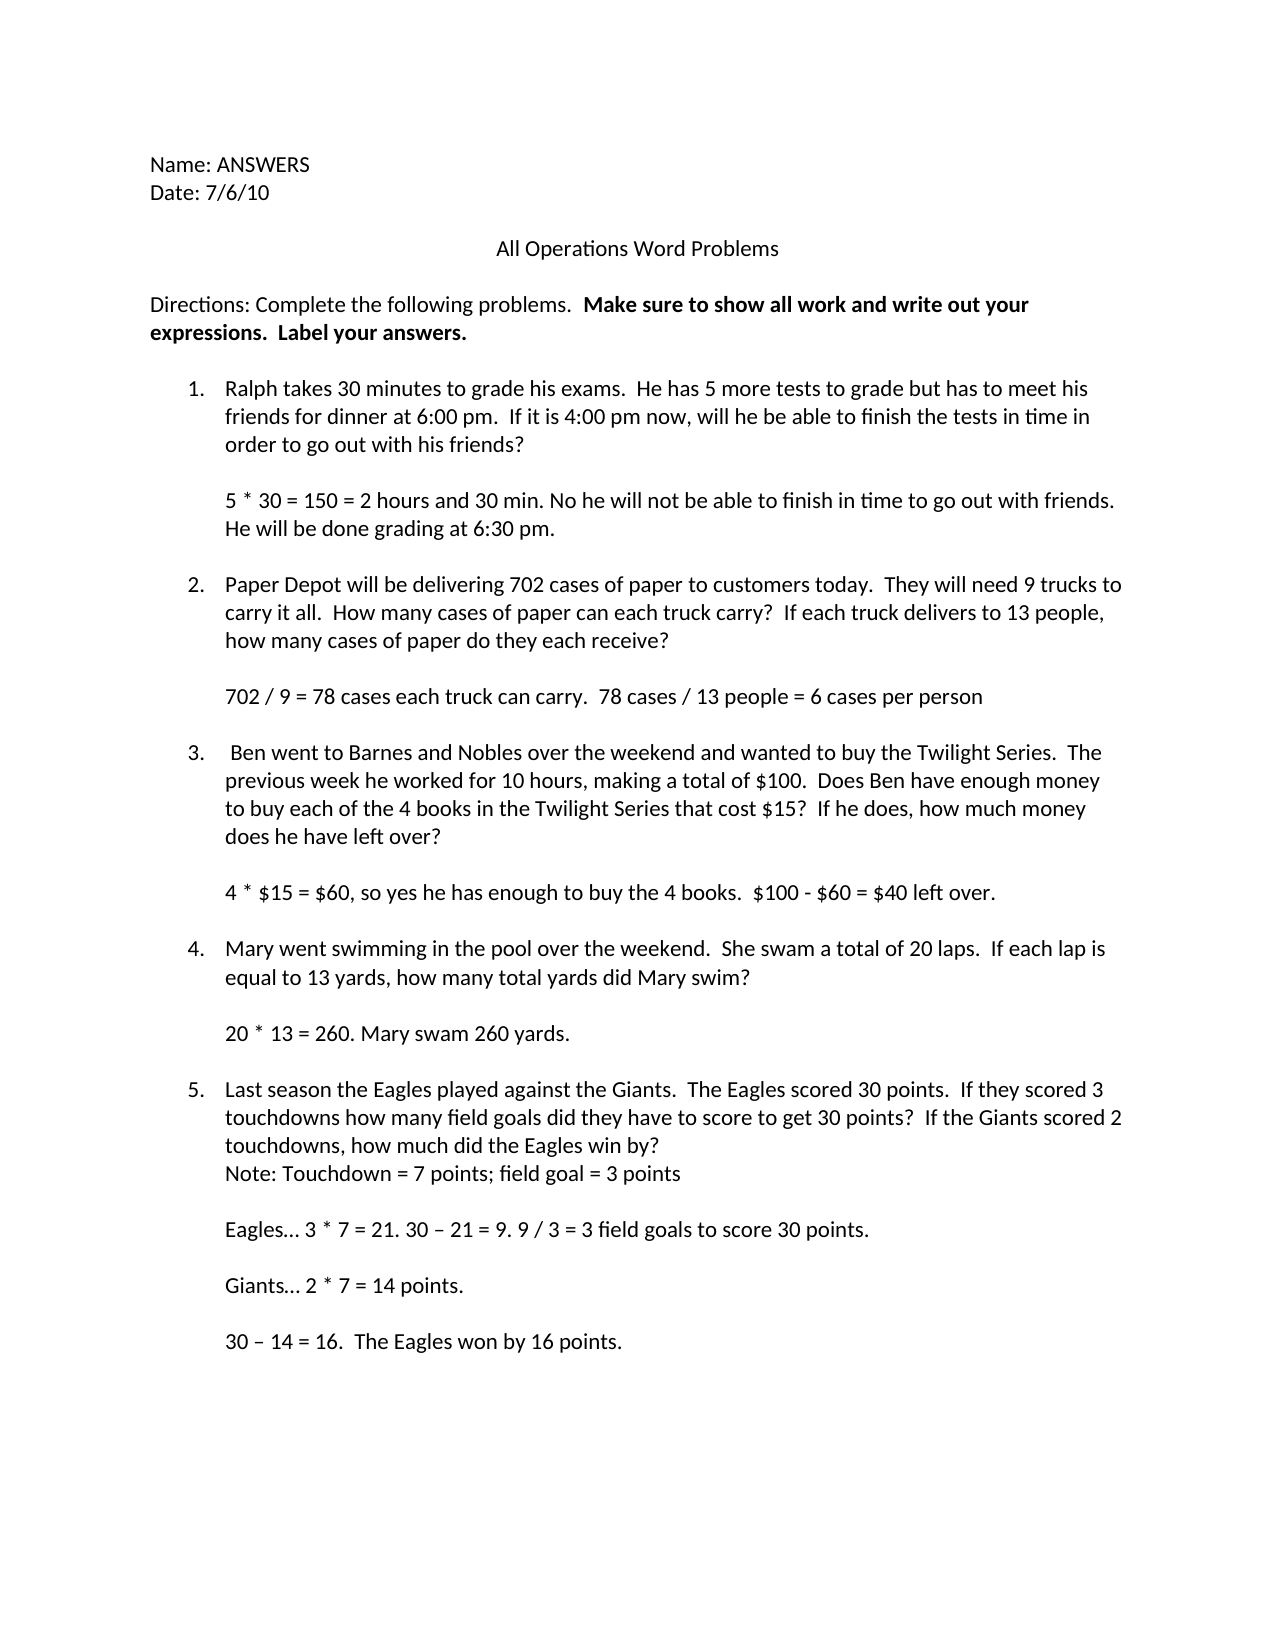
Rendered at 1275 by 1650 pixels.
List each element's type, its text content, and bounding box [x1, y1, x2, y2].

text Directions: Complete the following problems. Make sure to show all work and write out your expressions. Label your answers. [150, 290, 1125, 346]
list Paper Depot will be delivering 702 cases of paper to customers today. They will need 9 trucks to carry it all. How many cases of paper can each truck carry? If each truck delivers to 13 people, how many cases of paper do they each receive? [187, 570, 1125, 654]
text Date: 7/6/10 [150, 178, 1125, 206]
text 4 * $15 = $60, so yes he has enough to buy the 4 books. $100 - $60 = $40 left over. [225, 878, 1125, 907]
list 702 / 9 = 78 cases each truck can carry. 78 cases / 13 people = 6 cases per person [225, 682, 1125, 710]
text Eagles… 3 * 7 = 21. 30 – 21 = 9. 9 / 3 = 3 field goals to score 30 points. [150, 1215, 1125, 1243]
text All Operations Word Problems [150, 234, 1125, 262]
text Name: ANSWERS [150, 150, 1125, 178]
list Last season the Eagles played against the Giants. The Eagles scored 30 points. If they scored 3 touchdowns how many field goals did they have to score to get 30 points? If the Giants scored 2 touchdowns, how much did the Eagles win by? [187, 1075, 1125, 1159]
text Giants… 2 * 7 = 14 points. [150, 1271, 1125, 1299]
list 20 * 13 = 260. Mary swam 260 yards. [225, 1019, 1125, 1047]
text 30 – 14 = 16. The Eagles won by 16 points. [150, 1327, 1125, 1355]
list Ralph takes 30 minutes to grade his exams. He has 5 more tests to grade but has to meet his friends for dinner at 6:00 pm. If it is 4:00 pm now, will he be able to finish the tests in time in order to go out with his friends? [187, 374, 1125, 458]
list Mary went swimming in the pool over the weekend. She swam a total of 20 laps. If each lap is equal to 13 yards, how many total yards did Mary swim? [187, 934, 1125, 991]
list Note: Touchdown = 7 points; field goal = 3 points [225, 1159, 1125, 1187]
list Ben went to Barnes and Nobles over the weekend and wanted to buy the Twilight Series. The previous week he worked for 10 hours, making a total of $100. Does Ben have enough money to buy each of the 4 books in the Twilight Series that cost $15? If he does, how much money does he have left over? [187, 738, 1125, 851]
list 5 * 30 = 150 = 2 hours and 30 min. No he will not be able to finish in time to go out with friends. He will be done grading at 6:30 pm. [225, 486, 1125, 542]
